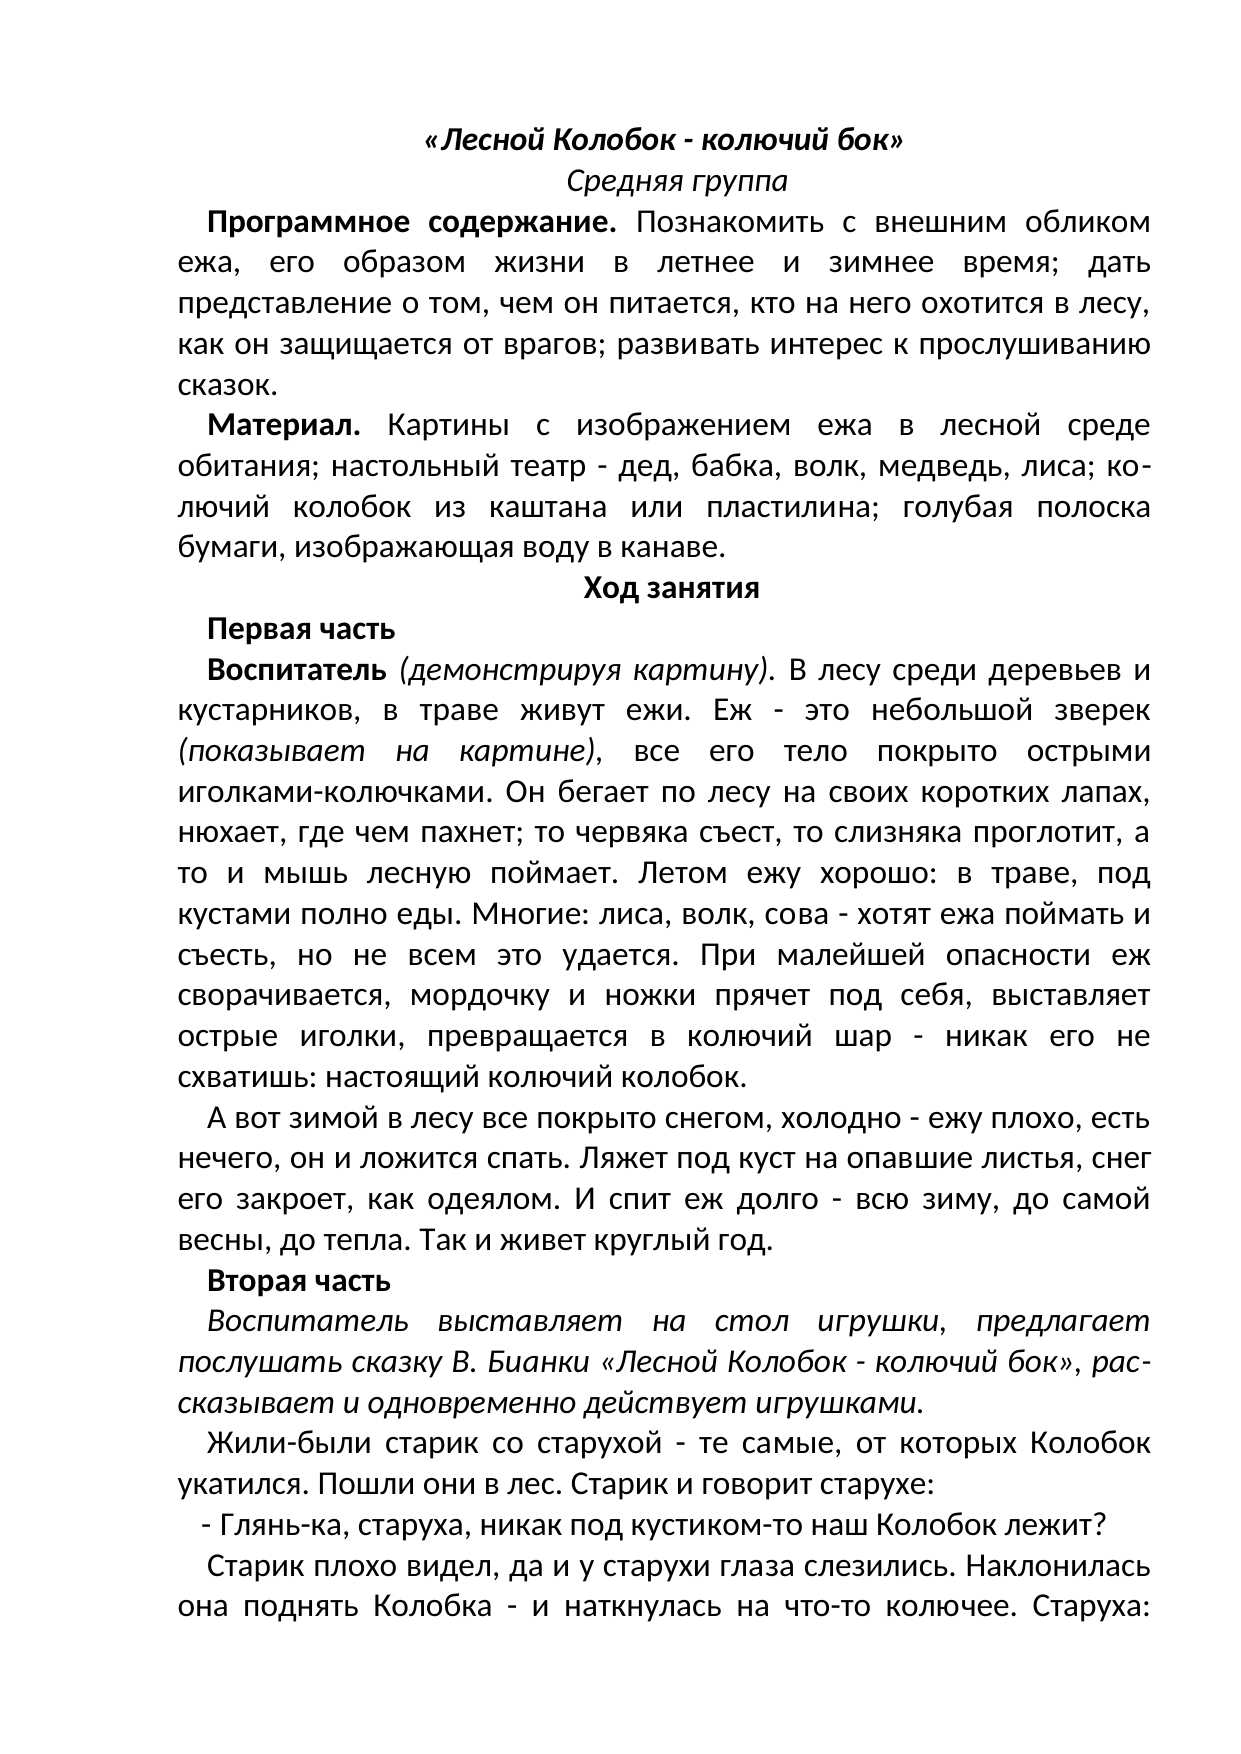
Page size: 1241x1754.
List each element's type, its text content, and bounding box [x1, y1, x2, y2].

text А вот зимой в лесу все покрыто снегом, холодно - ежу плохо, есть нечего, он и ложится спать. Ляжет под куст на опавшие листья, снег его закроет, как одеялом. И спит еж долго - всю зиму, до самой весны, до тепла. Так и живет круглый год. [177, 1096, 1152, 1258]
text Вторая часть [177, 1258, 1152, 1299]
text Ход занятия [202, 566, 1026, 607]
text Первая часть [177, 607, 1026, 648]
list Глянь-ка, старуха, никак под кустиком-то наш Колобок лежит? [177, 1503, 1152, 1544]
text Воспитатель выставляет на стол игрушки, предлагает послушать сказку В. Бианки «Лесной Колобок - колючий бок», рассказывает и одновременно действует игрушками. [177, 1299, 1151, 1421]
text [177, 1544, 1151, 1625]
text Воспитатель (демонстрируя картину). В лесу среди деревьев и кустарников, в траве живут ежи. Еж - это небольшой зверек (показывает на картине), все его тело покрыто острыми иголками-колючками. Он бегает по лесу на своих коротких лапах, нюхает, где чем пахнет; то червяка съест, то слизняка проглотит, а то и мышь лесную поймает. Летом ежу хорошо: в траве, под кустами полно еды. Многие: лиса, волк, сова - хотят ежа поймать и съесть, но не всем это удается. При малейшей опасности еж сворачивается, мордочку и ножки прячет под себя, выставляет острые иголки, превращается в колючий шар - никак его не схватишь: настоящий колючий колобок. [177, 648, 1152, 1096]
text Программное содержание. Познакомить с внешним обликом ежа, его образом жизни в летнее и зимнее время; дать представление о том, чем он питается, кто на него охотится в лесу, как он защищается от врагов; развивать интерес к прослушиванию сказок. [177, 199, 1152, 403]
text Жили-были старик со старухой - те самые, от которых Колобок укатился. Пошли они в лес. Старик и говорит старухе: [177, 1421, 1152, 1503]
text «Лесной Колобок - колючий бок» [177, 118, 1152, 159]
text Средняя группа [203, 159, 1152, 199]
text Материал. Картины с изображением ежа в лесной среде обитания; настольный театр - дед, бабка, волк, медведь, лиса; колючий колобок из каштана или пластилина; голубая полоска бумаги, изображающая воду в канаве. [177, 403, 1152, 566]
